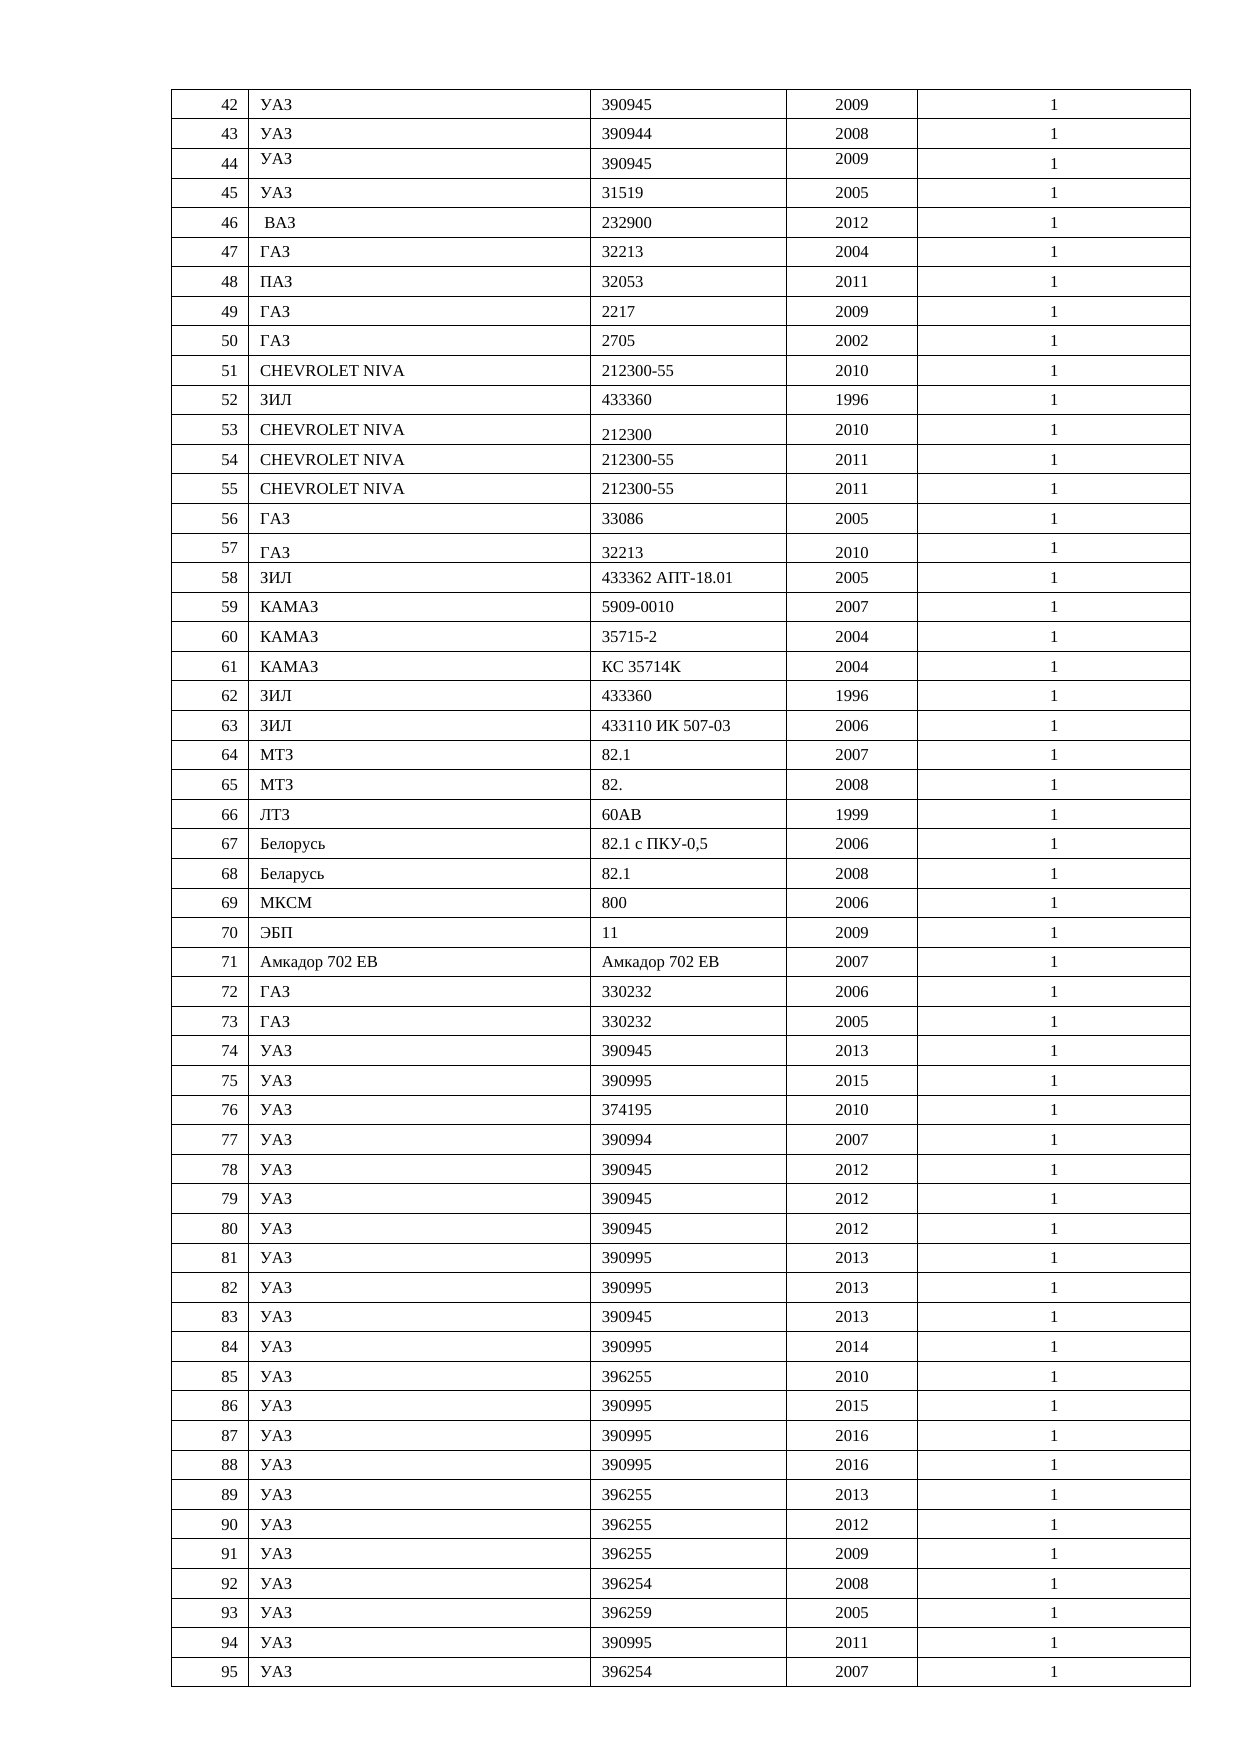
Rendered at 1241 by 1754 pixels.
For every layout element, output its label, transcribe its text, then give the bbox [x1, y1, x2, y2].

table_cell МТЗ [249, 741, 590, 769]
table_cell 91 [172, 1539, 248, 1568]
table_cell 46 [172, 208, 248, 237]
table_cell 94 [172, 1628, 248, 1657]
table_cell УАЗ [249, 1391, 590, 1420]
table_cell 212300-55 [591, 445, 786, 473]
table_cell 396259 [591, 1599, 786, 1627]
table_cell 2012 [787, 1184, 917, 1213]
table_cell 1 [918, 119, 1190, 148]
table_cell ЗИЛ [249, 563, 590, 592]
table_cell УАЗ [249, 1421, 590, 1449]
table_cell 1 [918, 1096, 1190, 1124]
table_cell ЗИЛ [249, 681, 590, 710]
table_cell ГАЗ [249, 297, 590, 325]
table_cell 390995 [591, 1066, 786, 1094]
table_cell КАМАЗ [249, 622, 590, 651]
table_cell 1 [918, 622, 1190, 651]
table_cell УАЗ [249, 179, 590, 207]
table_cell 2008 [787, 1569, 917, 1597]
table_cell 32053 [591, 267, 786, 296]
table_cell 800 [591, 889, 786, 917]
table_cell 2010 [787, 534, 917, 562]
table_cell 2005 [787, 1599, 917, 1627]
table_cell 1 [918, 1036, 1190, 1065]
table_cell 2217 [591, 297, 786, 325]
table_cell 330232 [591, 977, 786, 1006]
table_cell 390945 [591, 1184, 786, 1213]
table_cell 396254 [591, 1569, 786, 1597]
table_cell 48 [172, 267, 248, 296]
table_cell 390945 [591, 1214, 786, 1242]
table_cell 87 [172, 1421, 248, 1449]
table_cell 77 [172, 1125, 248, 1154]
table_cell 74 [172, 1036, 248, 1065]
table_cell 390995 [591, 1421, 786, 1449]
table_cell 51 [172, 356, 248, 384]
table_cell 2008 [787, 119, 917, 148]
table_cell 2011 [787, 474, 917, 503]
table_cell КАМАЗ [249, 593, 590, 621]
table_cell CHEVROLET NIVA [249, 474, 590, 503]
table_cell 390995 [591, 1391, 786, 1420]
table_cell 2010 [787, 1362, 917, 1390]
table_cell 1 [918, 652, 1190, 680]
table_cell Амкадор 702 ЕВ [249, 948, 590, 976]
table_cell 390995 [591, 1451, 786, 1479]
table_cell 390945 [591, 90, 786, 118]
table_cell 390945 [591, 1303, 786, 1331]
table_cell 78 [172, 1155, 248, 1183]
table_cell 396255 [591, 1539, 786, 1568]
table_cell 1 [918, 829, 1190, 858]
table_cell 396254 [591, 1658, 786, 1686]
table_cell 212300 [591, 415, 786, 444]
table_cell CHEVROLET NIVA [249, 445, 590, 473]
table_cell 390945 [591, 1036, 786, 1065]
table_cell 1 [918, 1155, 1190, 1183]
table_cell 76 [172, 1096, 248, 1124]
table_cell 71 [172, 948, 248, 976]
table_cell УАЗ [249, 1539, 590, 1568]
table_cell 232900 [591, 208, 786, 237]
table_cell 93 [172, 1599, 248, 1627]
table_cell 1 [918, 889, 1190, 917]
table_cell 1 [918, 741, 1190, 769]
table_cell УАЗ [249, 90, 590, 118]
table_cell УАЗ [249, 1658, 590, 1686]
table_cell 2004 [787, 238, 917, 266]
table_cell 1996 [787, 386, 917, 414]
table_cell ГАЗ [249, 238, 590, 266]
table_cell 1 [918, 1539, 1190, 1568]
table_cell 65 [172, 770, 248, 799]
table_cell 2008 [787, 859, 917, 887]
table_cell 84 [172, 1332, 248, 1361]
table_cell 66 [172, 800, 248, 828]
table_cell 80 [172, 1214, 248, 1242]
table_cell 2009 [787, 918, 917, 947]
table_cell 2013 [787, 1303, 917, 1331]
table_cell 89 [172, 1480, 248, 1509]
table_cell 2006 [787, 829, 917, 858]
table_cell 75 [172, 1066, 248, 1094]
table_cell 82.1 [591, 859, 786, 887]
table_cell 60 [172, 622, 248, 651]
table_cell 1 [918, 534, 1190, 562]
table_cell 1 [918, 1480, 1190, 1509]
table_cell 2013 [787, 1273, 917, 1302]
table_cell 1 [918, 948, 1190, 976]
table_cell 60АВ [591, 800, 786, 828]
table_cell 69 [172, 889, 248, 917]
table_cell 1 [918, 208, 1190, 237]
table_cell 433360 [591, 681, 786, 710]
table_cell 2009 [787, 90, 917, 118]
table_cell 2013 [787, 1244, 917, 1272]
table_cell 390995 [591, 1628, 786, 1657]
table_cell 2007 [787, 948, 917, 976]
table_cell 2007 [787, 1658, 917, 1686]
table_cell 67 [172, 829, 248, 858]
table_cell 390995 [591, 1273, 786, 1302]
table_cell ГАЗ [249, 1007, 590, 1035]
table_cell 2005 [787, 504, 917, 532]
table_cell МТЗ [249, 770, 590, 799]
table_cell 85 [172, 1362, 248, 1390]
table_cell 53 [172, 415, 248, 444]
table_cell 2009 [787, 1539, 917, 1568]
table_cell ГАЗ [249, 977, 590, 1006]
table_cell 58 [172, 563, 248, 592]
table_cell 1 [918, 859, 1190, 887]
table_cell 2006 [787, 977, 917, 1006]
table_cell 1 [918, 1391, 1190, 1420]
table_cell 86 [172, 1391, 248, 1420]
table_cell УАЗ [249, 1066, 590, 1094]
table_cell УАЗ [249, 1125, 590, 1154]
table_cell CHEVROLET NIVA [249, 356, 590, 384]
table_cell УАЗ [249, 1569, 590, 1597]
table_cell 1 [918, 238, 1190, 266]
table_cell 68 [172, 859, 248, 887]
table_cell 330232 [591, 1007, 786, 1035]
table_cell 73 [172, 1007, 248, 1035]
table_cell 1 [918, 1569, 1190, 1597]
table_cell 396255 [591, 1362, 786, 1390]
table_cell 390995 [591, 1244, 786, 1272]
table_cell 2010 [787, 415, 917, 444]
table_cell 64 [172, 741, 248, 769]
table_cell 1 [918, 800, 1190, 828]
table_cell ПАЗ [249, 267, 590, 296]
table_cell 1 [918, 1628, 1190, 1657]
table_cell 79 [172, 1184, 248, 1213]
table_cell 59 [172, 593, 248, 621]
table_cell 83 [172, 1303, 248, 1331]
table_cell 1 [918, 563, 1190, 592]
table_cell 50 [172, 326, 248, 355]
table_cell УАЗ [249, 1184, 590, 1213]
table_cell 70 [172, 918, 248, 947]
table_cell 2011 [787, 445, 917, 473]
table_cell 2005 [787, 1007, 917, 1035]
table_cell 54 [172, 445, 248, 473]
table_cell 212300-55 [591, 356, 786, 384]
table_cell 2004 [787, 622, 917, 651]
table_cell CHEVROLET NIVA [249, 415, 590, 444]
table_cell ГАЗ [249, 326, 590, 355]
table_cell 33086 [591, 504, 786, 532]
table_cell 82.1 с ПКУ-0,5 [591, 829, 786, 858]
table_cell 390944 [591, 119, 786, 148]
table_cell 92 [172, 1569, 248, 1597]
table_cell 2016 [787, 1451, 917, 1479]
table_cell 1 [918, 711, 1190, 739]
table_cell 5909-0010 [591, 593, 786, 621]
table_cell 81 [172, 1244, 248, 1272]
table_cell 63 [172, 711, 248, 739]
table_cell 1 [918, 415, 1190, 444]
table_cell ВАЗ [249, 208, 590, 237]
table_cell 61 [172, 652, 248, 680]
table_cell 1 [918, 1273, 1190, 1302]
table_cell 1 [918, 1451, 1190, 1479]
table_cell Беларусь [249, 859, 590, 887]
table_cell 1 [918, 681, 1190, 710]
table_cell 433360 [591, 386, 786, 414]
table_cell 1996 [787, 681, 917, 710]
table_cell УАЗ [249, 119, 590, 148]
table_cell 2008 [787, 770, 917, 799]
table_cell 433362 АПТ-18.01 [591, 563, 786, 592]
table_cell УАЗ [249, 149, 590, 177]
table_cell 47 [172, 238, 248, 266]
table_cell 1 [918, 1658, 1190, 1686]
table_cell УАЗ [249, 1155, 590, 1183]
table_cell 2006 [787, 889, 917, 917]
table_cell 31519 [591, 179, 786, 207]
table_cell УАЗ [249, 1510, 590, 1538]
table_cell 42 [172, 90, 248, 118]
table_cell 57 [172, 534, 248, 562]
table_cell 1 [918, 356, 1190, 384]
table_cell 1 [918, 149, 1190, 177]
table_cell 2007 [787, 1125, 917, 1154]
table_cell 52 [172, 386, 248, 414]
table_cell 1 [918, 1184, 1190, 1213]
table_cell 2016 [787, 1421, 917, 1449]
table_cell 1 [918, 593, 1190, 621]
table_cell 1 [918, 1599, 1190, 1627]
table_cell 1 [918, 179, 1190, 207]
table_cell 49 [172, 297, 248, 325]
table_cell 2010 [787, 1096, 917, 1124]
table_cell 1 [918, 1066, 1190, 1094]
table_cell 82 [172, 1273, 248, 1302]
table_cell 1 [918, 1332, 1190, 1361]
table_cell УАЗ [249, 1096, 590, 1124]
table_cell 2010 [787, 356, 917, 384]
table_cell 2014 [787, 1332, 917, 1361]
table_cell УАЗ [249, 1332, 590, 1361]
table_cell УАЗ [249, 1480, 590, 1509]
table_cell 1 [918, 977, 1190, 1006]
table_cell 396255 [591, 1480, 786, 1509]
table_cell 95 [172, 1658, 248, 1686]
table_cell 82.1 [591, 741, 786, 769]
table_cell 2002 [787, 326, 917, 355]
table_cell 43 [172, 119, 248, 148]
table_cell 90 [172, 1510, 248, 1538]
table_cell Амкадор 702 ЕВ [591, 948, 786, 976]
table_cell УАЗ [249, 1273, 590, 1302]
table_cell 2005 [787, 563, 917, 592]
table_cell 1 [918, 504, 1190, 532]
table_cell 62 [172, 681, 248, 710]
table_cell 1999 [787, 800, 917, 828]
table_cell 2012 [787, 1155, 917, 1183]
table_cell 374195 [591, 1096, 786, 1124]
table_cell 44 [172, 149, 248, 177]
table_cell 390945 [591, 149, 786, 177]
table_cell 1 [918, 90, 1190, 118]
table_cell УАЗ [249, 1362, 590, 1390]
table_cell 2012 [787, 1510, 917, 1538]
table_cell 1 [918, 386, 1190, 414]
table_cell 1 [918, 326, 1190, 355]
table_cell 55 [172, 474, 248, 503]
table_cell 32213 [591, 534, 786, 562]
table_cell 82. [591, 770, 786, 799]
table_cell УАЗ [249, 1214, 590, 1242]
table_cell Белорусь [249, 829, 590, 858]
table_cell УАЗ [249, 1628, 590, 1657]
table_cell 2015 [787, 1066, 917, 1094]
table_cell 2013 [787, 1480, 917, 1509]
table_cell 88 [172, 1451, 248, 1479]
table_cell 2705 [591, 326, 786, 355]
table_cell УАЗ [249, 1303, 590, 1331]
table_cell 2011 [787, 1628, 917, 1657]
table_cell ЛТЗ [249, 800, 590, 828]
table_cell ЗИЛ [249, 386, 590, 414]
table_cell 2009 [787, 149, 917, 177]
table_cell 2007 [787, 593, 917, 621]
table_cell 390994 [591, 1125, 786, 1154]
table_cell 2006 [787, 711, 917, 739]
table_cell 2007 [787, 741, 917, 769]
table_cell 2013 [787, 1036, 917, 1065]
table_cell 396255 [591, 1510, 786, 1538]
table_cell МКСМ [249, 889, 590, 917]
table_cell КС 35714К [591, 652, 786, 680]
table_cell УАЗ [249, 1036, 590, 1065]
table_cell 1 [918, 1244, 1190, 1272]
table_cell 56 [172, 504, 248, 532]
table_cell 2011 [787, 267, 917, 296]
table_cell 390945 [591, 1155, 786, 1183]
table_cell 1 [918, 1214, 1190, 1242]
table_cell 1 [918, 1510, 1190, 1538]
table_cell ГАЗ [249, 504, 590, 532]
table_cell 433110 ИК 507-03 [591, 711, 786, 739]
table_cell 1 [918, 918, 1190, 947]
table_cell 2015 [787, 1391, 917, 1420]
table_cell 2012 [787, 208, 917, 237]
table_cell 2009 [787, 297, 917, 325]
table_cell 2004 [787, 652, 917, 680]
table_cell 1 [918, 1007, 1190, 1035]
table_cell 1 [918, 1421, 1190, 1449]
table_cell ЗИЛ [249, 711, 590, 739]
table_cell УАЗ [249, 1599, 590, 1627]
table_cell 1 [918, 770, 1190, 799]
table_cell 2005 [787, 179, 917, 207]
table_cell ГАЗ [249, 534, 590, 562]
table_cell 11 [591, 918, 786, 947]
table_cell КАМАЗ [249, 652, 590, 680]
table_cell ЭБП [249, 918, 590, 947]
table_cell УАЗ [249, 1244, 590, 1272]
table_cell 1 [918, 1362, 1190, 1390]
table_cell 32213 [591, 238, 786, 266]
table_cell 212300-55 [591, 474, 786, 503]
table_cell 1 [918, 445, 1190, 473]
table_cell УАЗ [249, 1451, 590, 1479]
table_cell 72 [172, 977, 248, 1006]
table_cell 45 [172, 179, 248, 207]
table_cell 2012 [787, 1214, 917, 1242]
table_cell 1 [918, 1303, 1190, 1331]
table_cell 390995 [591, 1332, 786, 1361]
table_cell 1 [918, 297, 1190, 325]
table_cell 1 [918, 1125, 1190, 1154]
table_cell 1 [918, 474, 1190, 503]
table_cell 1 [918, 267, 1190, 296]
table_cell 35715-2 [591, 622, 786, 651]
